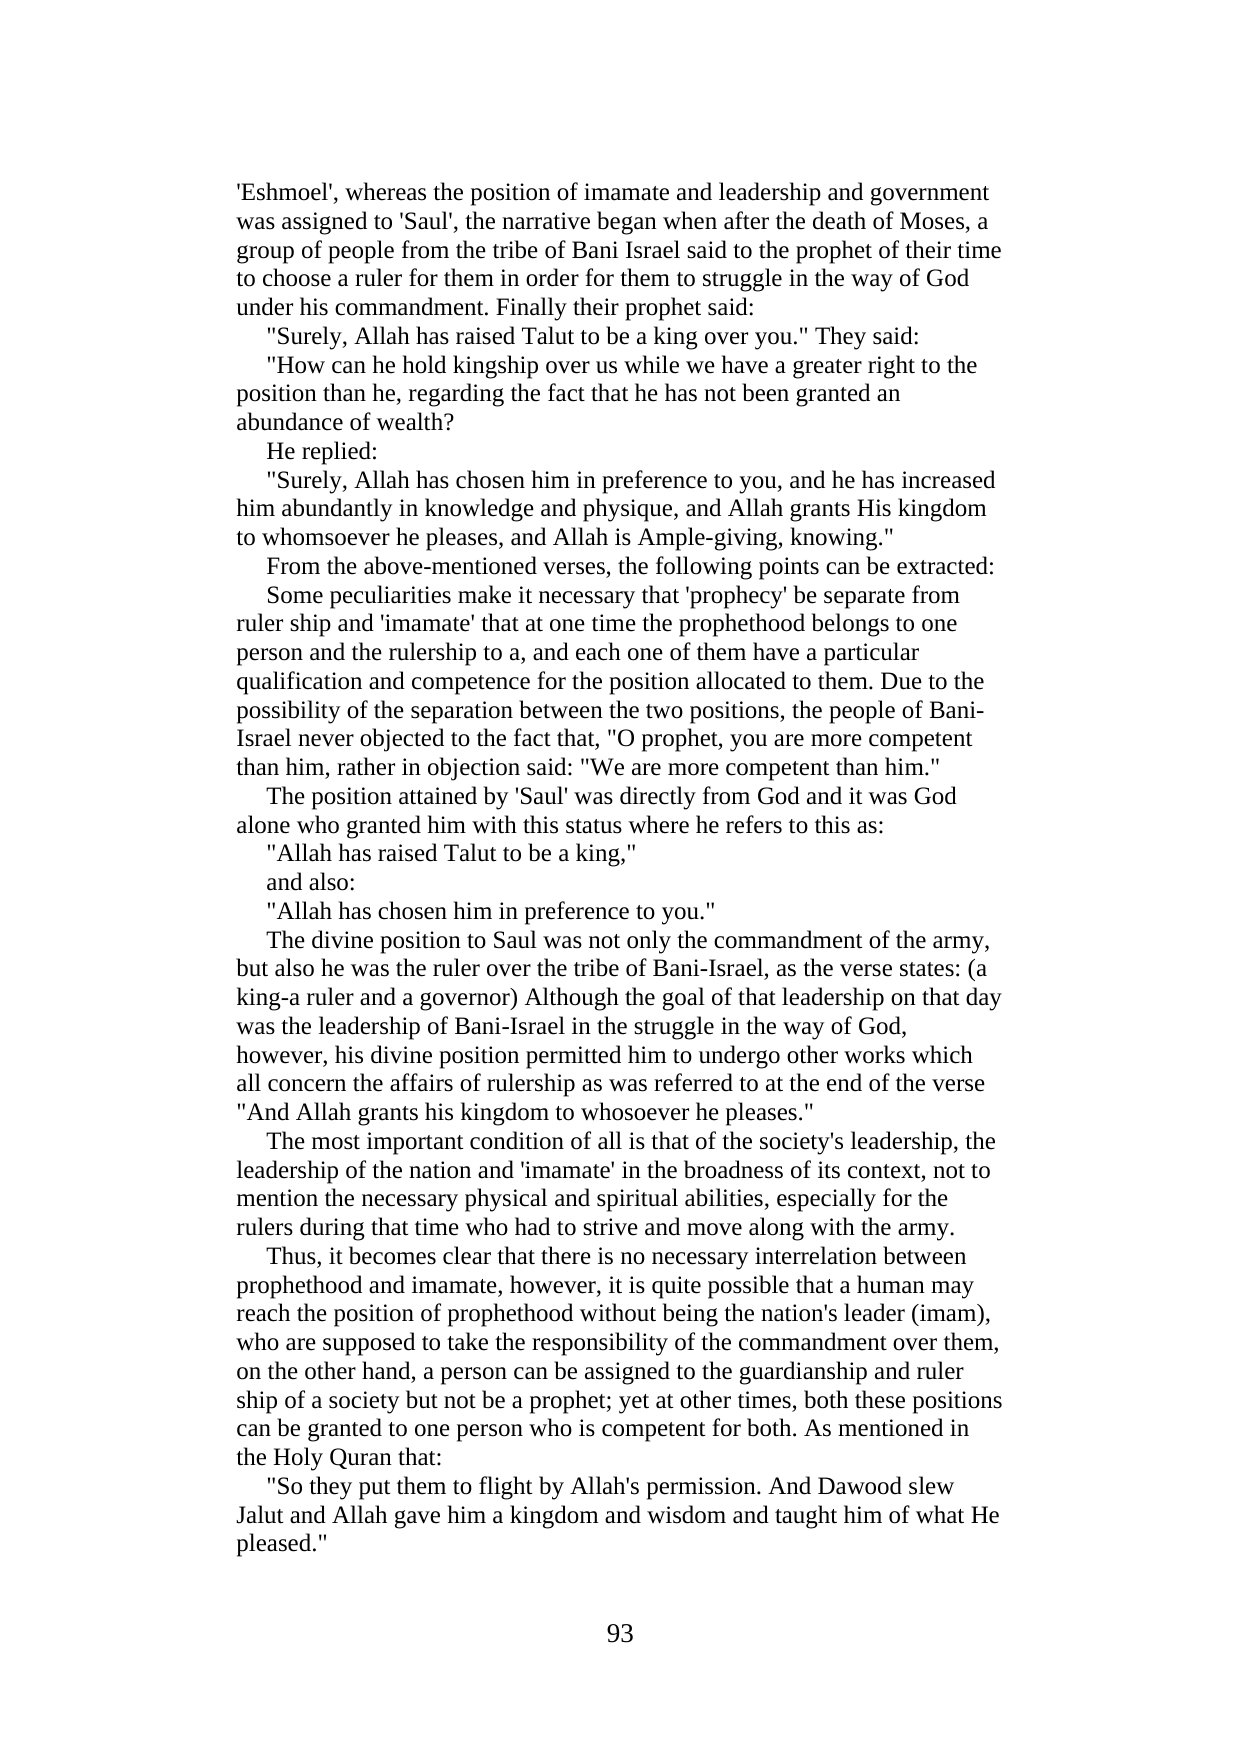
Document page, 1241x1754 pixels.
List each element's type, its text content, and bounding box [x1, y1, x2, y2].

text Some peculiarities make it necessary that 'prophecy' be separate from ruler ship and 'imamate' that at one time the prophethood belongs to one person and the rulership to a, and each one of them have a particular qualification and competence for the position allocated to them. Due to the possibility of the separation between the two positions, the people of Bani-Israel never objected to the fact that, "O prophet, you are more competent than him, rather in objection said: "We are more competent than him." [236, 580, 1004, 781]
text "Allah has raised Talut to be a king," [236, 838, 1004, 867]
text and also: [236, 867, 1004, 896]
text The most important condition of all is that of the society's leadership, the leadership of the nation and 'imamate' in the broadness of its context, not to mention the necessary physical and spiritual abilities, especially for the rulers during that time who had to strive and move along with the army. [236, 1126, 1004, 1241]
text "Surely, Allah has chosen him in preference to you, and he has increased him abundantly in knowledge and physique, and Allah grants His kingdom to whomsoever he pleases, and Allah is Ample-giving, knowing." [236, 465, 1004, 551]
text From the above-mentioned verses, the following points can be extracted: [236, 551, 1004, 580]
text The divine position to Saul was not only the commandment of the army, but also he was the ruler over the tribe of Bani-Israel, as the verse states: (a king-a ruler and a governor) Although the goal of that leadership on that day was the leadership of Bani-Israel in the struggle in the way of God, however, his divine position permitted him to undergo other works which all concern the affairs of rulership as was referred to at the end of the verse "And Allah grants his kingdom to whosoever he pleases." [236, 925, 1004, 1126]
text The position attained by 'Saul' was directly from God and it was God alone who granted him with this status where he refers to this as: [236, 781, 1004, 838]
text He replied: [236, 436, 1004, 465]
text "So they put them to flight by Allah's permission. And Dawood slew Jalut and Allah gave him a kingdom and wisdom and taught him of what He pleased." [236, 1471, 1004, 1557]
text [236, 177, 1004, 321]
text "Surely, Allah has raised Talut to be a king over you." They said: [236, 321, 1004, 350]
text Thus, it becomes clear that there is no necessary interrelation between prophethood and imamate, however, it is quite possible that a human may reach the position of prophethood without being the nation's leader (imam), who are supposed to take the responsibility of the commandment over them, on the other hand, a person can be assigned to the guardianship and ruler ship of a society but not be a prophet; yet at other times, both these positions can be granted to one person who is competent for both. As mentioned in the Holy Quran that: [236, 1241, 1004, 1471]
text "Allah has chosen him in preference to you." [236, 896, 1004, 925]
text "How can he hold kingship over us while we have a greater right to the position than he, regarding the fact that he has not been granted an abundance of wealth? [236, 350, 1004, 436]
